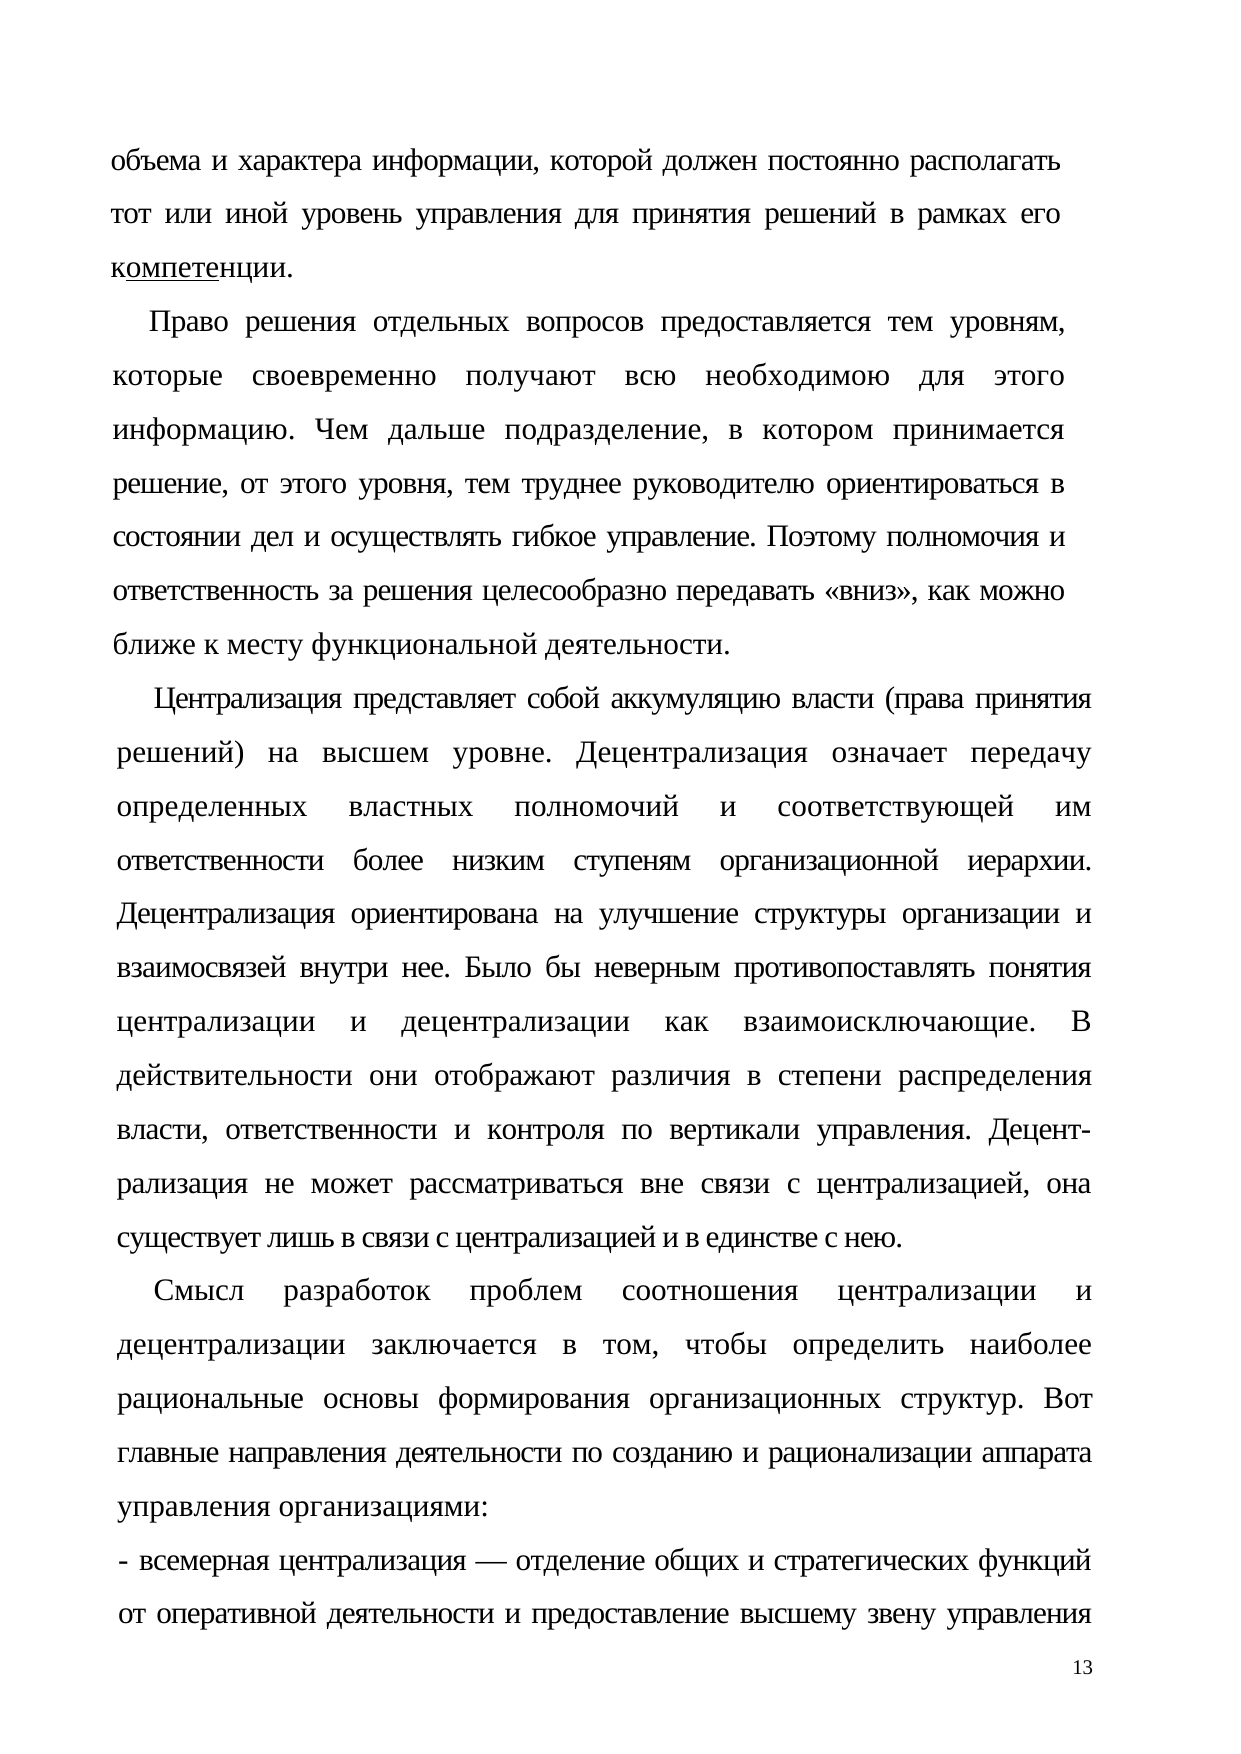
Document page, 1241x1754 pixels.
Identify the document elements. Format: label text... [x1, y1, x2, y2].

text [118, 1541, 1092, 1631]
text Смысл разработок проблем соотношения централизации и децентрализации заключается в том, чтобы определить наиболее рациональные основы формирования организационных структур. Вот главные направления деятельности по созданию и рационализации аппарата управления организациями: [117, 1272, 1093, 1523]
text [110, 141, 1061, 284]
text Централизация представляет собой аккумуляцию власти (права принятия решений) на высшем уровне. Децентрализация означает передачу определенных властных полномочий и соответствующей им ответственности более низким ступеням организационной иерархии. Децентрализация ориентирована на улучшение структуры организации и взаимосвязей внутри нее. Было бы неверным противопоставлять понятия централизации и децентрализации как взаимоисключающие. В действительности они отображают различия в степени распределения власти, ответственности и контроля по вертикали управления. Децент-рализация не может рассматриваться вне связи с централизацией, она существует лишь в связи с централизацией и в единстве с нею. [116, 679, 1092, 1254]
text Право решения отдельных вопросов предоставляется тем уровням, которые своевременно получают всю необходимою для этого информацию. Чем дальше подразделение, в котором принимается решение, от этого уровня, тем труднее руководителю ориентироваться в состоянии дел и осуществлять гибкое управление. Поэтому полномочия и ответственность за решения целесообразно передавать «вниз», как можно ближе к месту функциональной деятельности. [112, 302, 1066, 661]
